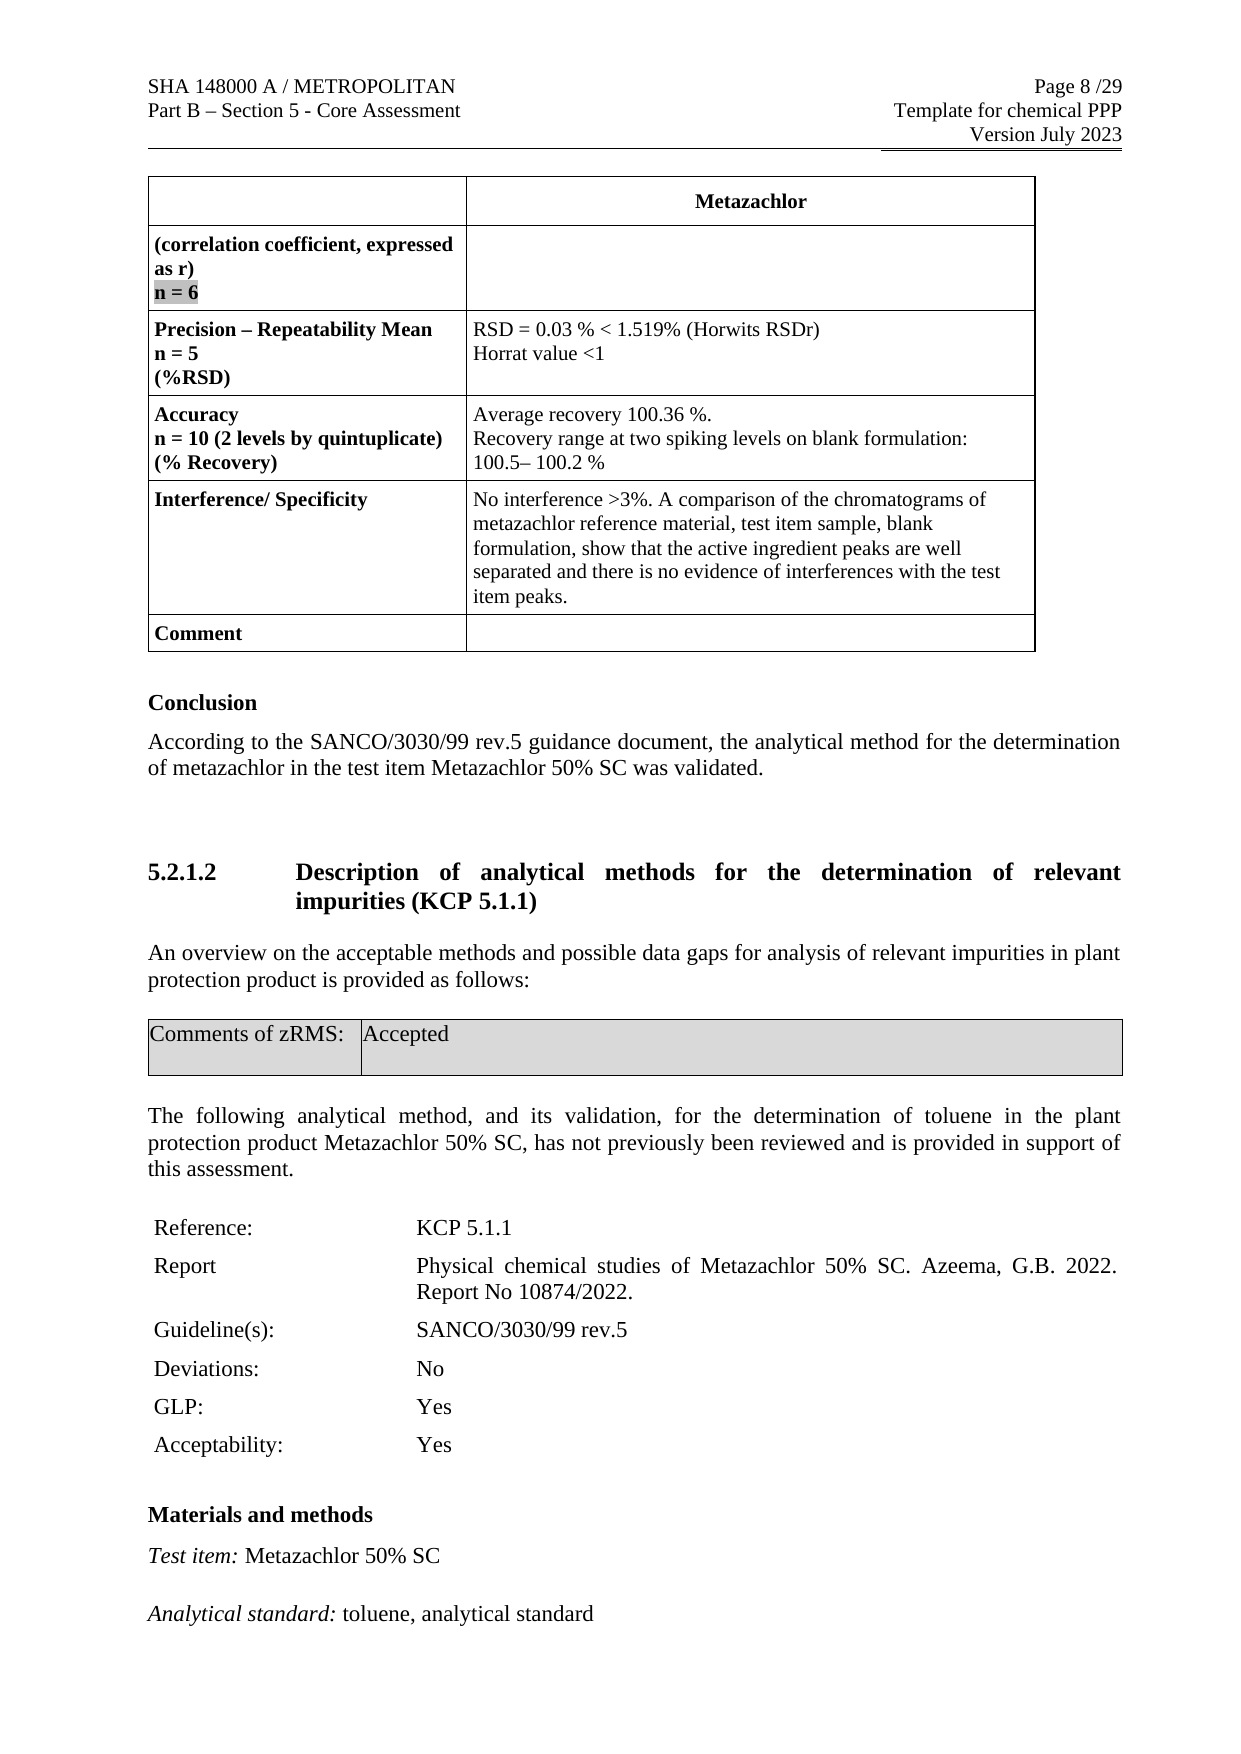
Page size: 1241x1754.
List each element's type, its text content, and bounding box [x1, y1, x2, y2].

table_cell Yes [410, 1425, 1125, 1463]
text Test item: Metazachlor 50% SC [148, 1540, 1122, 1569]
table_cell RSD = 0.03 % < 1.519% (Horwits RSDr) Horrat value <1 [467, 311, 1034, 395]
table_cell No interference >3%. A comparison of the chromatograms of metazachlor reference material, test item sample, blank formulation, show that the active ingredient peaks are well separated and there is no evidence of interferences with the test item peaks. [467, 481, 1034, 613]
table_cell SANCO/3030/99 rev.5 [410, 1311, 1125, 1349]
table_cell Physical chemical studies of Metazachlor 50% SC. Azeema, G.B. 2022. Report No 10874/2022. [410, 1246, 1125, 1311]
table_cell Yes [410, 1387, 1125, 1425]
table_header Metazachlor [467, 177, 1034, 225]
table_header KCP 5.1.1 [410, 1208, 1125, 1246]
subtitle Description of analytical methods for the determination of relevant impurities (KCP 5.1.1) [148, 857, 1122, 914]
table_cell Report [148, 1246, 410, 1311]
table_cell [467, 615, 1034, 651]
table_cell Average recovery 100.36 %. Recovery range at two spiking levels on blank formulation: 100.5– 100.2 % [467, 396, 1034, 480]
table_header Accepted [362, 1020, 1122, 1075]
table_cell Deviations: [148, 1349, 410, 1387]
table_cell No [410, 1349, 1125, 1387]
table_cell GLP: [148, 1387, 410, 1425]
table_cell Comment [149, 615, 466, 651]
table_header Comments of zRMS: [149, 1020, 361, 1075]
table_cell Accuracy n = 10 (2 levels by quintuplicate) (% Recovery) [149, 396, 466, 480]
table_header Reference: [148, 1208, 410, 1246]
text Analytical standard: toluene, analytical standard [148, 1598, 1122, 1627]
text Conclusion [148, 689, 1122, 715]
text Materials and methods [148, 1501, 1122, 1527]
table_cell Acceptability: [148, 1425, 410, 1463]
text The following analytical method, and its validation, for the determination of toluene in the plant protection product Metazachlor 50% SC, has not previously been reviewed and is provided in support of this assessment. [148, 1102, 1122, 1181]
text According to the SANCO/3030/99 rev.5 guidance document, the analytical method for the determination of metazachlor in the test item Metazachlor 50% SC was validated. [148, 728, 1122, 781]
text An overview on the acceptable methods and possible data gaps for analysis of relevant impurities in plant protection product is provided as follows: [148, 939, 1122, 992]
table_cell Guideline(s): [148, 1311, 410, 1349]
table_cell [149, 226, 466, 310]
table_cell Interference/ Specificity [149, 481, 466, 613]
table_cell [467, 226, 1034, 310]
table_cell Precision – Repeatability Mean n = 5 (%RSD) [149, 311, 466, 395]
table_header [149, 177, 466, 225]
